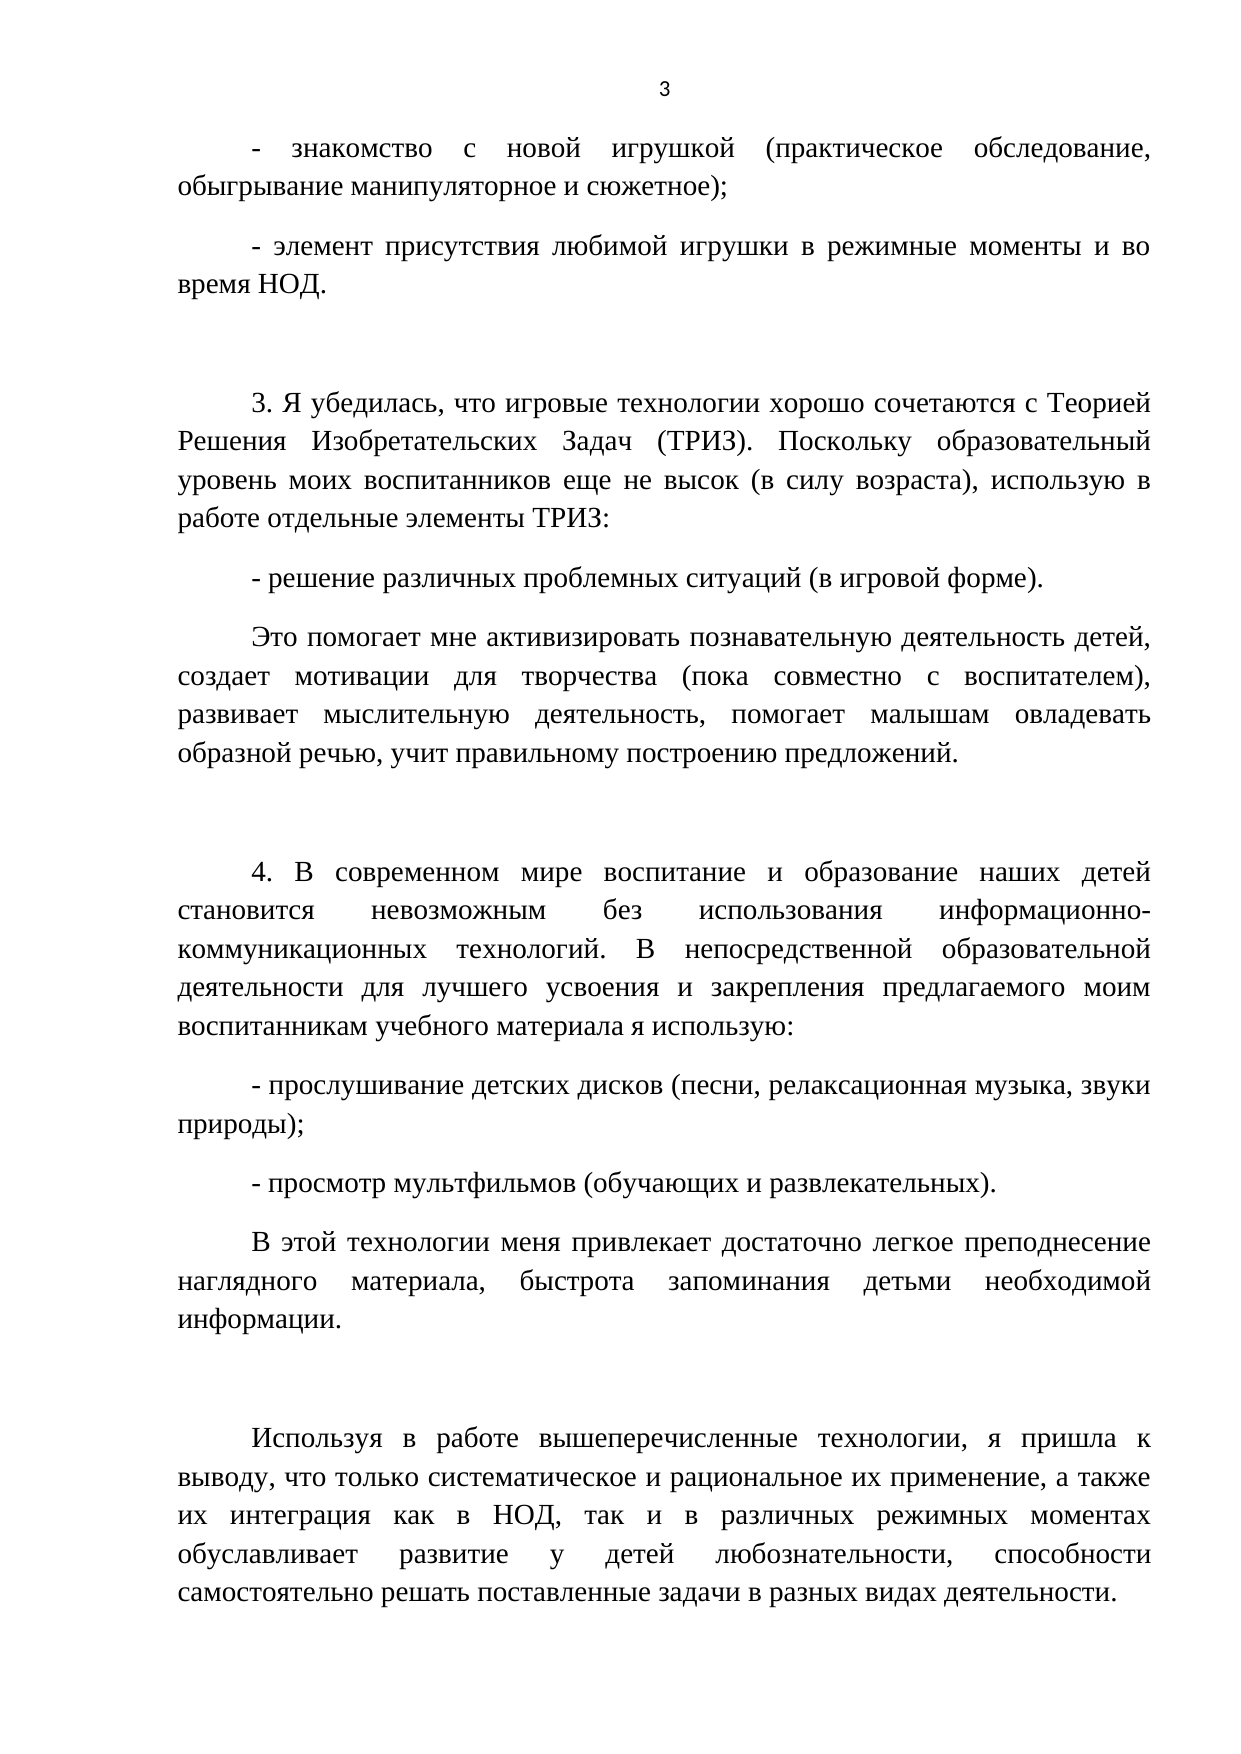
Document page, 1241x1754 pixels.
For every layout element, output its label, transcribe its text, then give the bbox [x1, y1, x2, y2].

text - элемент присутствия любимой игрушки в режимные моменты и во время НОД. [177, 228, 1152, 300]
text - просмотр мультфильмов (обучающих и развлекательных). [177, 1165, 1152, 1199]
text Используя в работе вышеперечисленные технологии, я пришла к выводу, что только систематическое и рациональное их применение, а также их интеграция как в НОД, так и в различных режимных моментах обуславливает развитие у детей любознательности, способности самостоятельно решать поставленные задачи в разных видах деятельности. [177, 1420, 1152, 1608]
text Это помогает мне активизировать познавательную деятельность детей, создает мотивации для творчества (пока совместно с воспитателем), развивает мыслительную деятельность, помогает малышам овладевать образной речью, учит правильному построению предложений. [177, 619, 1152, 768]
text - знакомство с новой игрушкой (практическое обследование, обыгрывание манипуляторное и сюжетное); [177, 130, 1152, 202]
text 3. Я убедилась, что игровые технологии хорошо сочетаются с Теорией Решения Изобретательских Задач (ТРИЗ). Поскольку образовательный уровень моих воспитанников еще не высок (в силу возраста), использую в работе отдельные элементы ТРИЗ: [177, 385, 1152, 534]
text 4. В современном мире воспитание и образование наших детей становится невозможным без использования информационно-коммуникационных технологий. В непосредственной образовательной деятельности для лучшего усвоения и закрепления предлагаемого моим воспитанникам учебного материала я использую: [177, 854, 1152, 1041]
text - решение различных проблемных ситуаций (в игровой форме). [177, 560, 1152, 593]
text - прослушивание детских дисков (песни, релаксационная музыка, звуки природы); [177, 1067, 1152, 1139]
text В этой технологии меня привлекает достаточно легкое преподнесение наглядного материала, быстрота запоминания детьми необходимой информации. [177, 1224, 1152, 1335]
